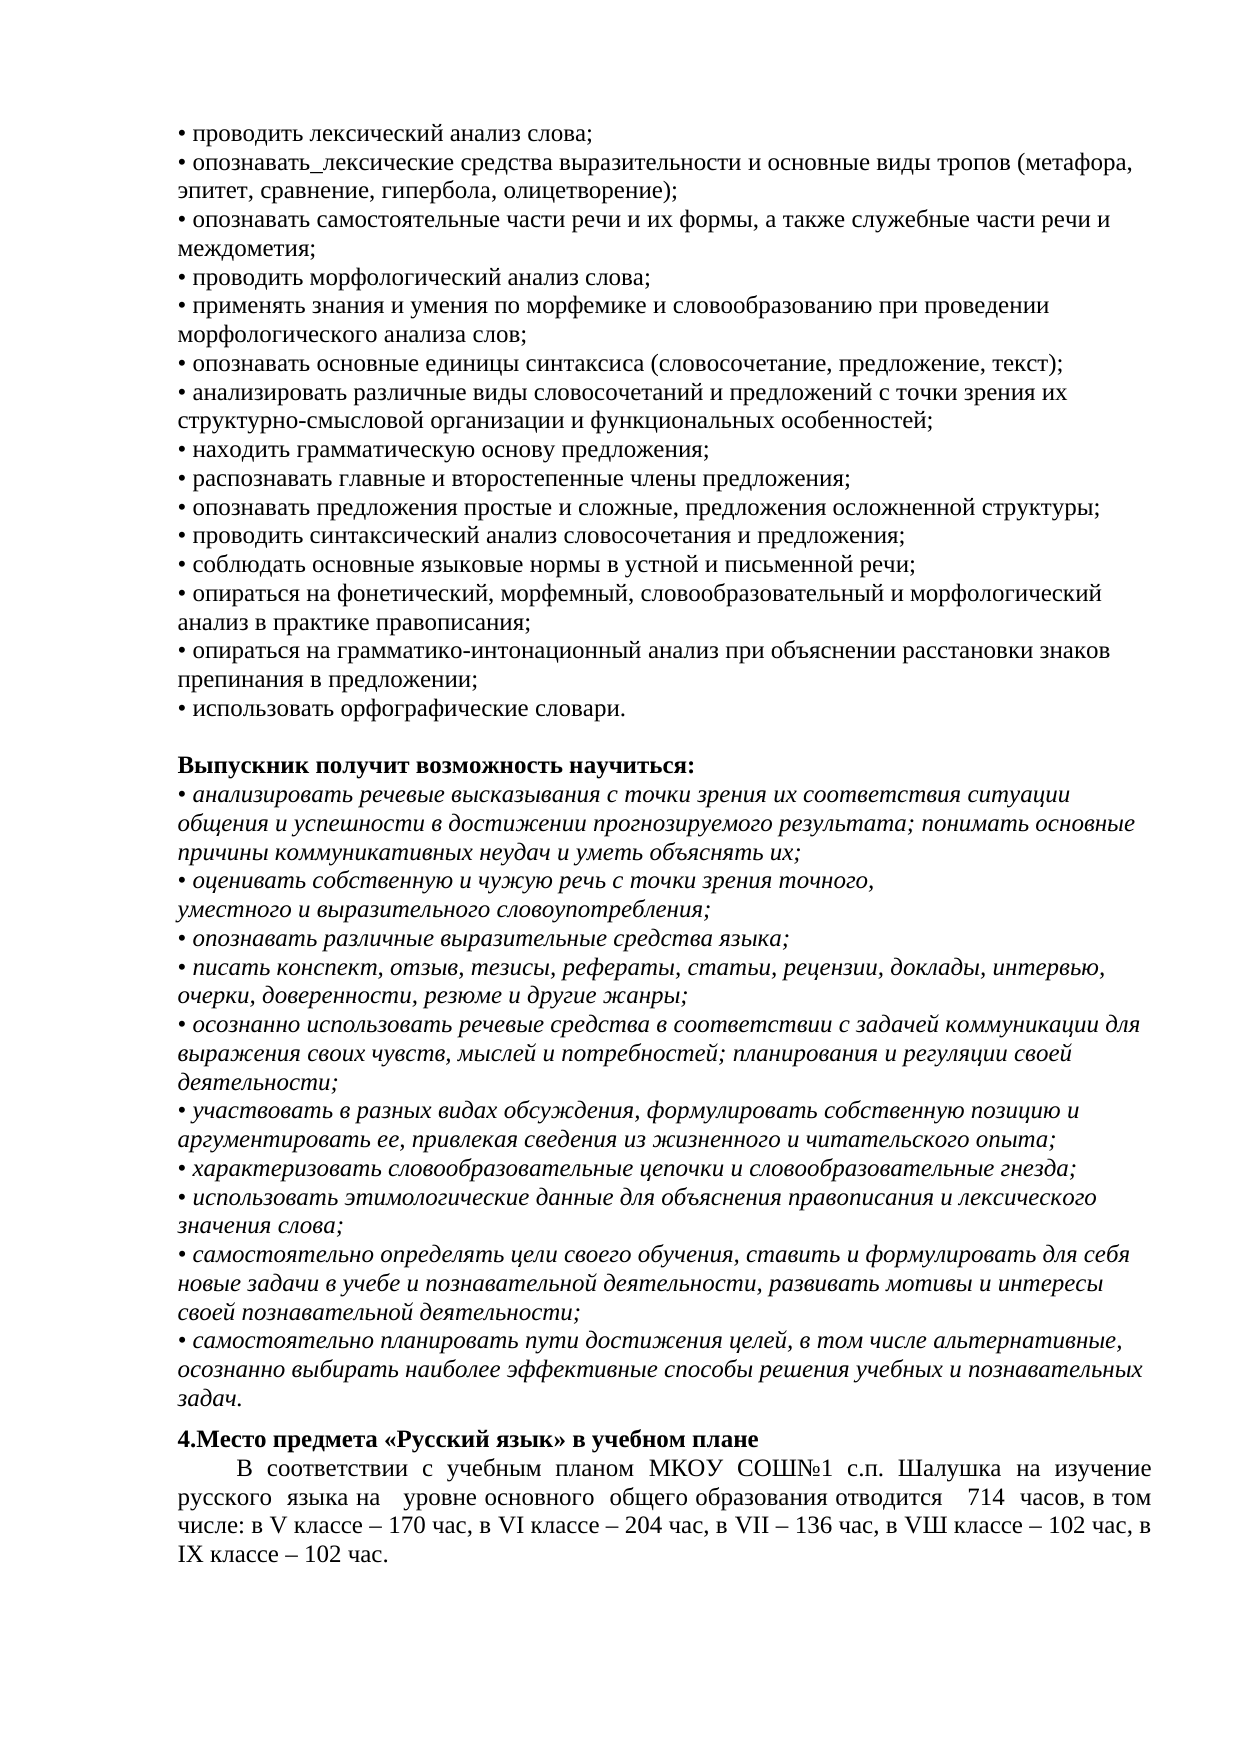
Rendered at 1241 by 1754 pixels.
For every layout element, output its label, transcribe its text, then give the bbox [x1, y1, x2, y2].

text В соответствии с учебным планом МКОУ СОШ№1 с.п. Шалушка на изучение русского языка на уровне основного общего образования отводится 714 часов, в том числе: в V классе – 170 час, в VI классе – 204 час, в VII – 136 час, в VШ классе – 102 час, в IХ классе – 102 час. [177, 1453, 1152, 1568]
text уместного и выразительного словоупотребления; [177, 894, 1152, 923]
text • участвовать в разных видах обсуждения, формулировать собственную позицию и аргументировать ее, привлекая сведения из жизненного и читательского опыта; [177, 1096, 1152, 1153]
text • проводить лексический анализ слова; [177, 118, 1152, 147]
text Выпускник получит возможность научиться: [177, 751, 1152, 779]
text • опознавать самостоятельные части речи и их формы, а также служебные части речи и междометия; [177, 204, 1152, 262]
text • опознавать предложения простые и сложные, предложения осложненной структуры; [177, 492, 1152, 521]
text • находить грамматическую основу предложения; [177, 434, 1152, 463]
text • опираться на грамматико-интонационный анализ при объяснении расстановки знаков препинания в предложении; [177, 636, 1152, 693]
text • характеризовать словообразовательные цепочки и словообразовательные гнезда; [177, 1153, 1152, 1182]
text • использовать орфографические словари. [177, 693, 1152, 722]
text • соблюдать основные языковые нормы в устной и письменной речи; [177, 549, 1152, 578]
text • писать конспект, отзыв, тезисы, рефераты, статьи, рецензии, доклады, интервью, очерки, доверенности, резюме и другие жанры; [177, 952, 1152, 1009]
text • самостоятельно определять цели своего обучения, ставить и формулировать для себя новые задачи в учебе и познавательной деятельности, развивать мотивы и интересы своей познавательной деятельности; [177, 1239, 1152, 1326]
text • опираться на фонетический, морфемный, словообразовательный и морфологический анализ в практике правописания; [177, 578, 1152, 636]
text • проводить синтаксический анализ словосочетания и предложения; [177, 521, 1152, 549]
text • опознавать_лексические средства выразительности и основные виды тропов (метафора, эпитет, сравнение, гипербола, олицетворение); [177, 147, 1152, 204]
text • анализировать речевые высказывания с точки зрения их соответствия ситуации общения и успешности в достижении прогнозируемого результата; понимать основные причины коммуникативных неудач и уметь объяснять их; [177, 779, 1152, 866]
text • использовать этимологические данные для объяснения правописания и лексического значения слова; [177, 1182, 1152, 1239]
text • опознавать различные выразительные средства языка; [177, 923, 1152, 952]
text • анализировать различные виды словосочетаний и предложений с точки зрения их структурно-смысловой организации и функциональных особенностей; [177, 377, 1152, 434]
text • проводить морфологический анализ слова; [177, 262, 1152, 291]
text • распознавать главные и второстепенные члены предложения; [177, 463, 1152, 492]
text • самостоятельно планировать пути достижения целей, в том числе альтернативные, осознанно выбирать наиболее эффективные способы решения учебных и познавательных задач. [177, 1326, 1152, 1412]
text • применять знания и умения по морфемике и словообразованию при проведении морфологического анализа слов; [177, 291, 1152, 348]
text • оценивать собственную и чужую речь с точки зрения точного, [177, 866, 1152, 894]
text • осознанно использовать речевые средства в соответствии с задачей коммуникации для выражения своих чувств, мыслей и потребностей; планирования и регуляции своей деятельности; [177, 1009, 1152, 1096]
text 4.Место предмета «Русский язык» в учебном плане [177, 1424, 1152, 1453]
text • опознавать основные единицы синтаксиса (словосочетание, предложение, текст); [177, 348, 1152, 377]
